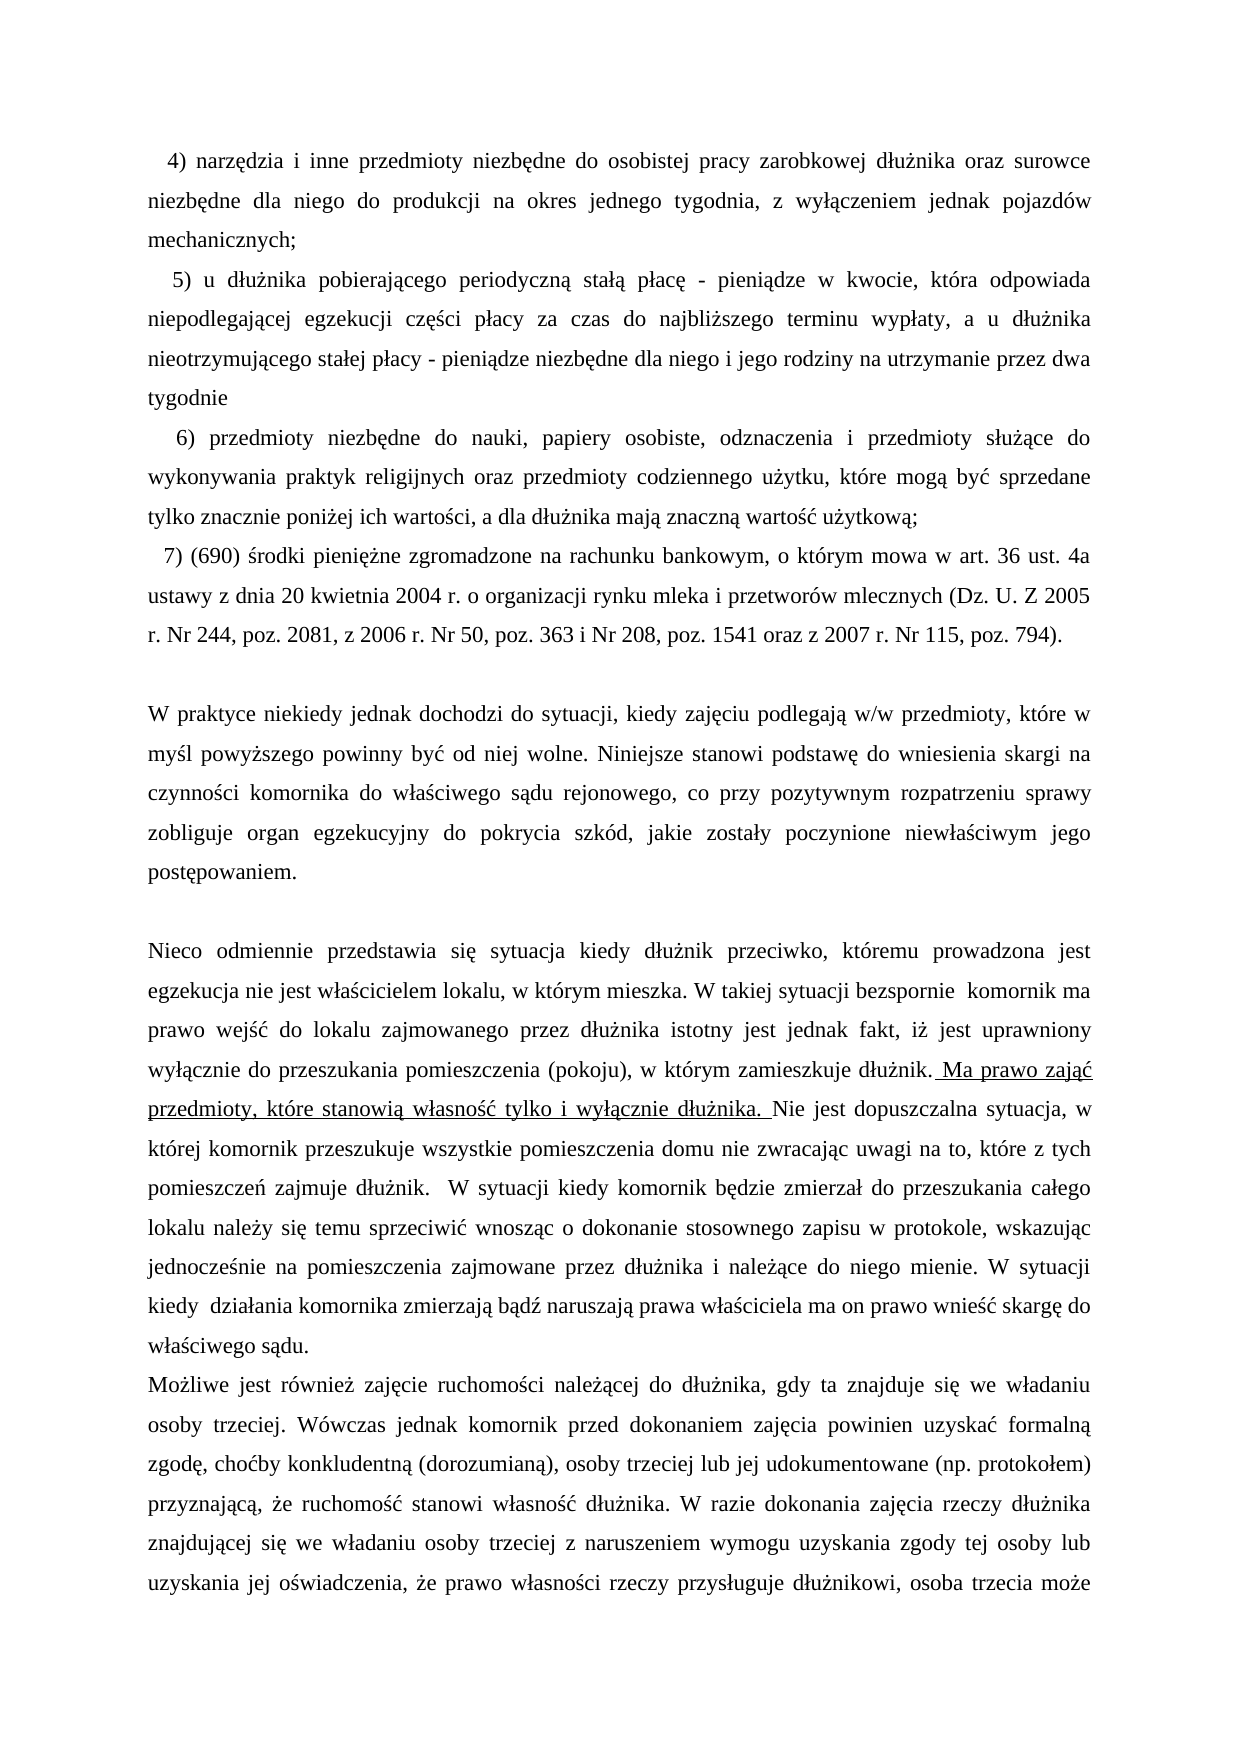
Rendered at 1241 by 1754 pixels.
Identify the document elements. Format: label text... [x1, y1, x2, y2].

text W praktyce niekiedy jednak dochodzi do sytuacji, kiedy zajęciu podlegają w/w przedmioty, które w myśl powyższego powinny być od niej wolne. Niniejsze stanowi podstawę do wniesienia skargi na czynności komornika do właściwego sądu rejonowego, co przy pozytywnym rozpatrzeniu sprawy zobliguje organ egzekucyjny do pokrycia szkód, jakie zostały poczynione niewłaściwym jego postępowaniem. [148, 700, 1093, 884]
text 6) przedmioty niezbędne do nauki, papiery osobiste, odznaczenia i przedmioty służące do wykonywania praktyk religijnych oraz przedmioty codziennego użytku, które mogą być sprzedane tylko znacznie poniżej ich wartości, a dla dłużnika mają znaczną wartość użytkową; [148, 424, 1093, 529]
text 4) narzędzia i inne przedmioty niezbędne do osobistej pracy zarobkowej dłużnika oraz surowce niezbędne dla niego do produkcji na okres jednego tygodnia, z wyłączeniem jednak pojazdów mechanicznych; [148, 148, 1093, 253]
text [148, 1371, 1093, 1595]
text 5) u dłużnika pobierającego periodyczną stałą płacę - pieniądze w kwocie, która odpowiada niepodlegającej egzekucji części płacy za czas do najbliższego terminu wypłaty, a u dłużnika nieotrzymującego stałej płacy - pieniądze niezbędne dla niego i jego rodziny na utrzymanie przez dwa tygodnie [148, 266, 1093, 411]
text Nieco odmiennie przedstawia się sytuacja kiedy dłużnik przeciwko, któremu prowadzona jest egzekucja nie jest właścicielem lokalu, w którym mieszka. W takiej sytuacji bezspornie komornik ma prawo wejść do lokalu zajmowanego przez dłużnika istotny jest jednak fakt, iż jest uprawniony wyłącznie do przeszukania pomieszczenia (pokoju), w którym zamieszkuje dłużnik. Ma prawo zająć przedmioty, które stanowią własność tylko i wyłącznie dłużnika. Nie jest dopuszczalna sytuacja, w której komornik przeszukuje wszystkie pomieszczenia domu nie zwracając uwagi na to, które z tych pomieszczeń zajmuje dłużnik. W sytuacji kiedy komornik będzie zmierzał do przeszukania całego lokalu należy się temu sprzeciwić wnosząc o dokonanie stosownego zapisu w protokole, wskazując jednocześnie na pomieszczenia zajmowane przez dłużnika i należące do niego mienie. W sytuacji kiedy działania komornika zmierzają bądź naruszają prawa właściciela ma on prawo wnieść skargę do właściwego sądu. [148, 937, 1093, 1358]
text 7) (690) środki pieniężne zgromadzone na rachunku bankowym, o którym mowa w art. 36 ust. 4a ustawy z dnia 20 kwietnia 2004 r. o organizacji rynku mleka i przetworów mlecznych (Dz. U. Z 2005 r. Nr 244, poz. 2081, z 2006 r. Nr 50, poz. 363 i Nr 208, poz. 1541 oraz z 2007 r. Nr 115, poz. 794). [148, 542, 1093, 648]
